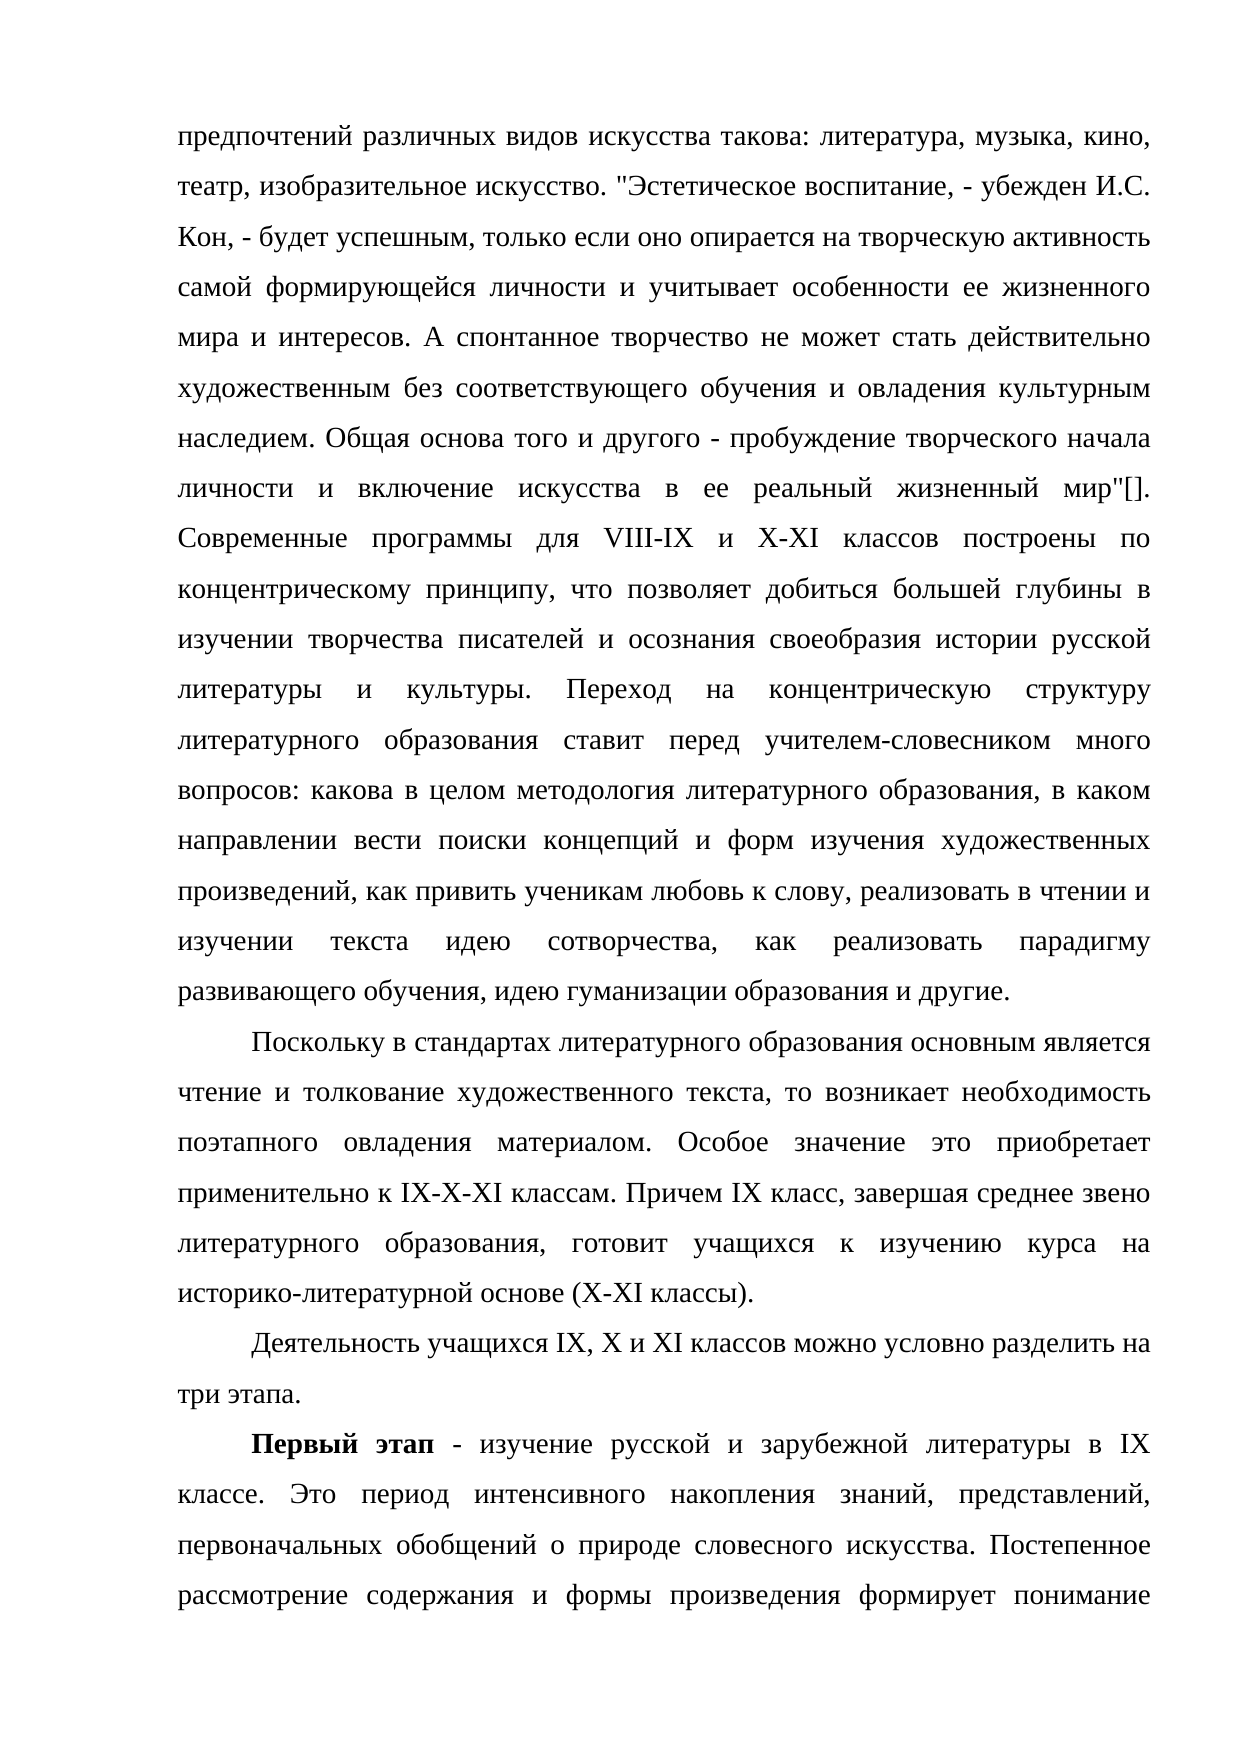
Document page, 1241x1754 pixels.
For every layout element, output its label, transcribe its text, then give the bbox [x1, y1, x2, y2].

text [177, 118, 1152, 1007]
text Поскольку в стандартах литературного образования основным является чтение и толкование художественного текста, то возникает необходимость поэтапного овладения материалом. Особое значение это приобретает применительно к IX-X-XI классам. Причем IX класс, завершая среднее звено литературного образования, готовит учащихся к изучению курса на историко-литературной основе (X-XI классы). [177, 1024, 1152, 1309]
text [177, 1426, 1152, 1611]
text Деятельность учащихся IX, X и XI классов можно условно разделить на три этапа. [177, 1326, 1152, 1409]
